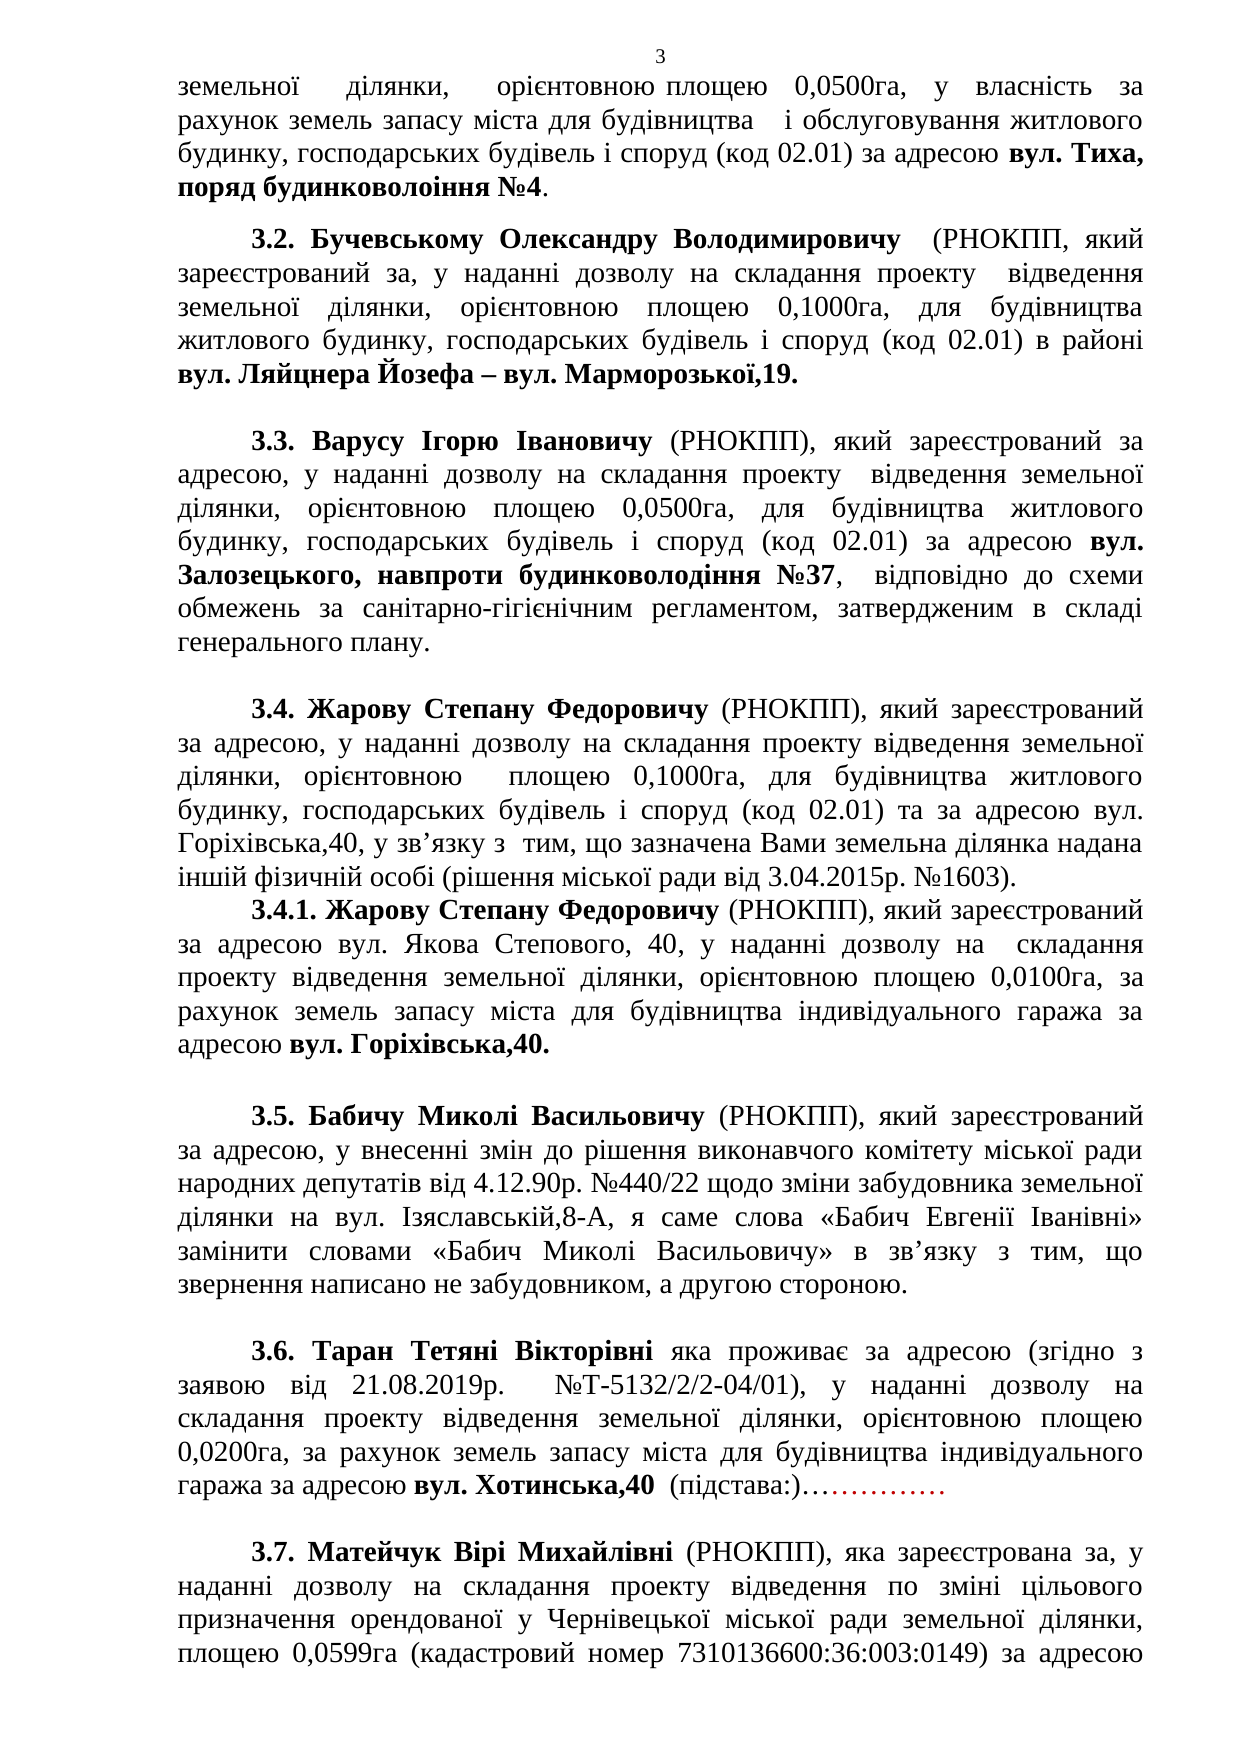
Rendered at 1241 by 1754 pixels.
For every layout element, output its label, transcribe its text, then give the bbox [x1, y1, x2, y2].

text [177, 68, 1144, 202]
text 3.5. Бабичу Миколі Васильовичу (РНОКПП), який зареєстрований за адресою, у внесенні змін до рішення виконавчого комітету міської ради народних депутатів від 4.12.90р. №440/22 щодо зміни забудовника земельної ділянки на вул. Ізяславській,8-А, я саме слова «Бабич Евгенії Іванівні» замінити словами «Бабич Миколі Васильовичу» в зв’язку з тим, що звернення написано не забудовником, а другою стороною. [177, 1098, 1144, 1300]
text 3.2. Бучевському Олександру Володимировичу (РНОКПП, який зареєстрований за, у наданні дозволу на складання проекту відведення земельної ділянки, орієнтовною площею 0,1000га, для будівництва житлового будинку, господарських будівель і споруд (код 02.01) в районі вул. Ляйцнера Йозефа – вул. Марморозької,19. [177, 222, 1144, 389]
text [177, 1534, 1144, 1669]
text 3.3. Варусу Ігорю Івановичу (РНОКПП), який зареєстрований за адресою, у наданні дозволу на складання проекту відведення земельної ділянки, орієнтовною площею 0,0500га, для будівництва житлового будинку, господарських будівель і споруд (код 02.01) за адресою вул. Залозецького, навпроти будинковолодіння №37, відповідно до схеми обмежень за санітарно-гігієнічним регламентом, затвердженим в складі генерального плану. [177, 423, 1144, 658]
text 3.4.1. Жарову Степану Федоровичу (РНОКПП), який зареєстрований за адресою вул. Якова Степового, 40, у наданні дозволу на складання проекту відведення земельної ділянки, орієнтовною площею 0,0100га, за рахунок земель запасу міста для будівництва індивідуального гаража за адресою вул. Горіхівська,40. [177, 892, 1144, 1060]
text 3.4. Жарову Степану Федоровичу (РНОКПП), який зареєстрований за адресою, у наданні дозволу на складання проекту відведення земельної ділянки, орієнтовною площею 0,1000га, для будівництва житлового будинку, господарських будівель і споруд (код 02.01) та за адресою вул. Горіхівська,40, у зв’язку з тим, що зазначена Вами земельна ділянка надана іншій фізичній особі (рішення міської ради від 3.04.2015р. №1603). [177, 691, 1144, 892]
text 3.6. Таран Тетяні Вікторівні яка проживає за адресою (згідно з заявою від 21.08.2019р. №Т-5132/2/2-04/01), у наданні дозволу на складання проекту відведення земельної ділянки, орієнтовною площею 0,0200га, за рахунок земель запасу міста для будівництва індивідуального гаража за адресою вул. Хотинська,40 (підстава:)…………… [177, 1333, 1144, 1501]
